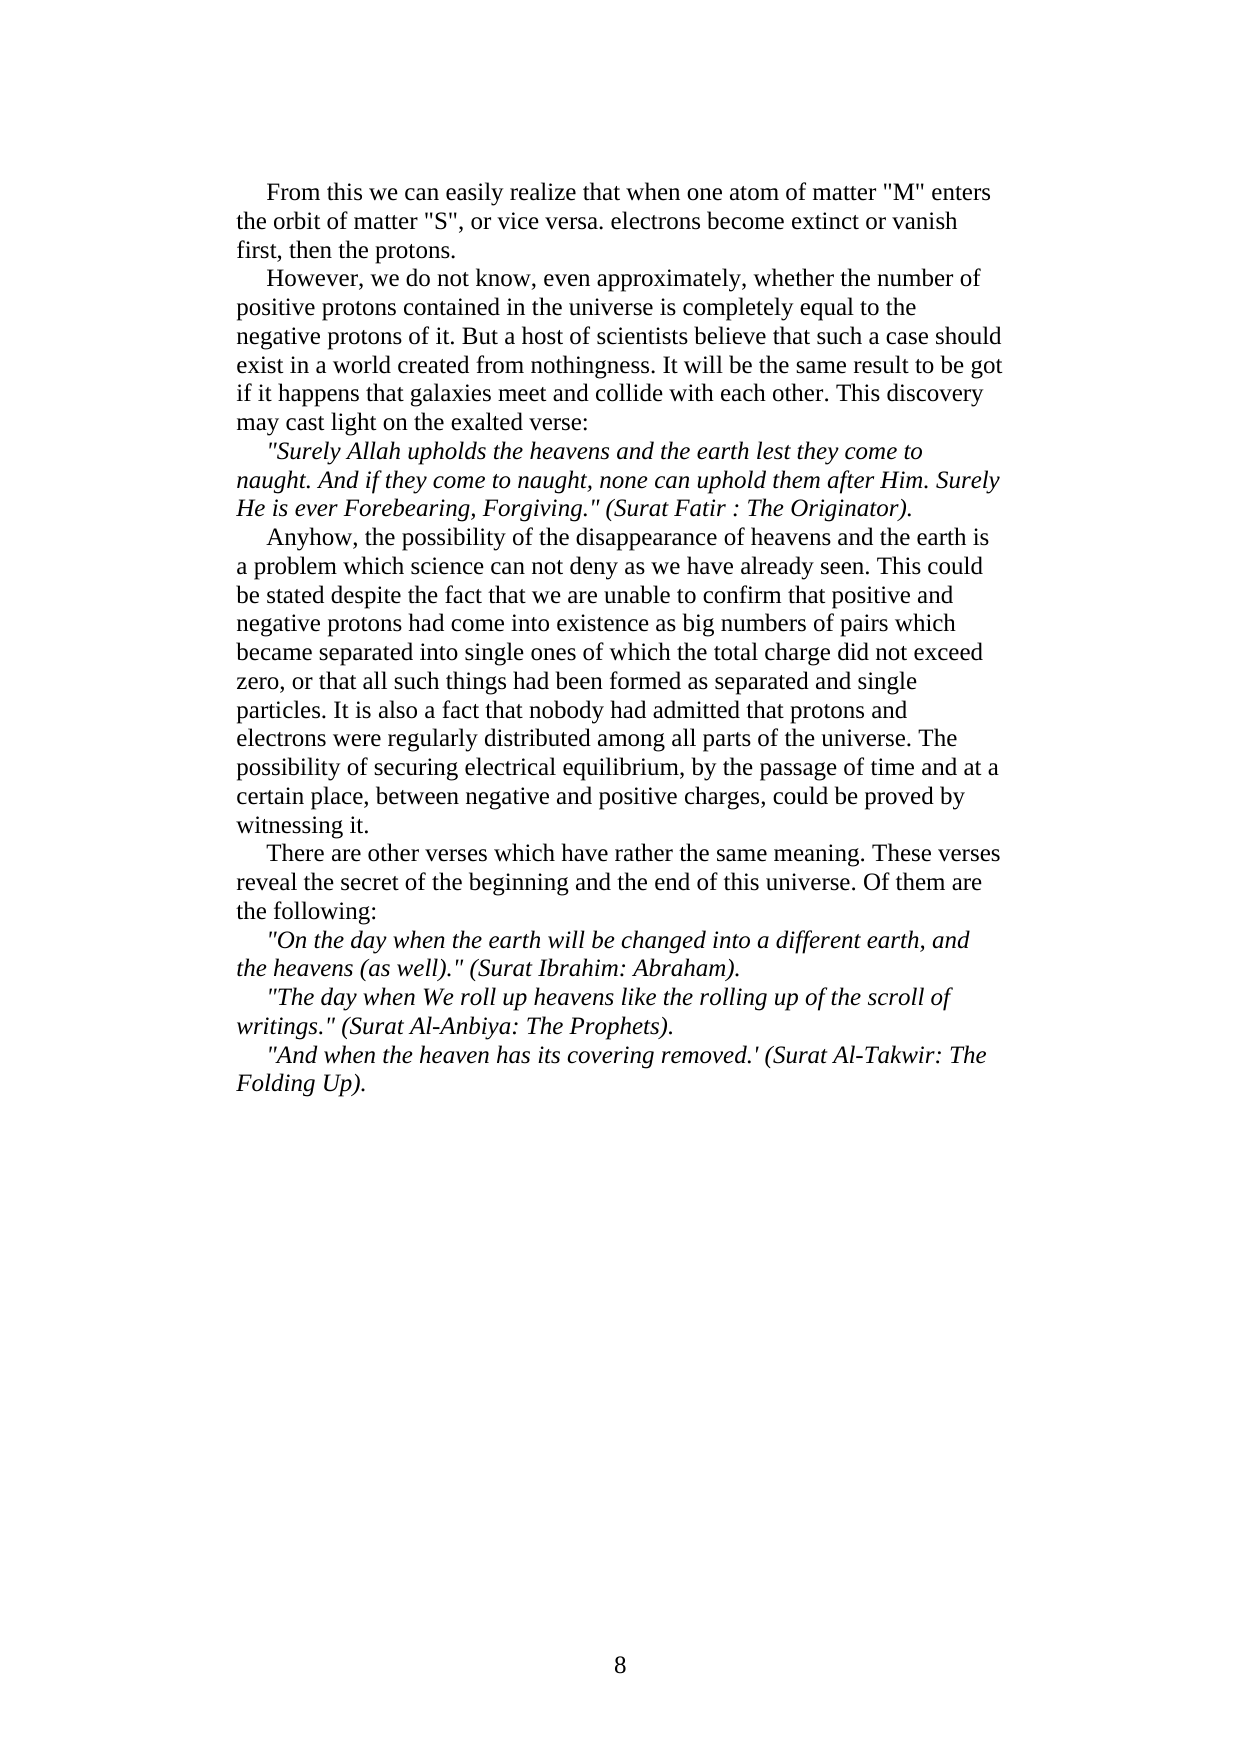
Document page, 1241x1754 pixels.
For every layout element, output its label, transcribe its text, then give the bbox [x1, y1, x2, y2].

text However, we do not know, even approximately, whether the number of positive protons contained in the universe is completely equal to the negative protons of it. But a host of scientists believe that such a case should exist in a world created from nothingness. It will be the same result to be got if it happens that galaxies meet and collide with each other. This discovery may cast light on the exalted verse: [236, 263, 1004, 436]
text "And when the heaven has its covering removed.' (Surat Al-Takwir: The Folding Up). [236, 1040, 1004, 1097]
text "Surely Allah upholds the heavens and the earth lest they come to naught. And if they come to naught, none can uphold them after Him. Surely He is ever Forebearing, Forgiving." (Surat Fatir : The Originator). [236, 436, 1004, 522]
text From this we can easily realize that when one atom of matter "M" enters the orbit of matter "S", or vice versa. electrons become extinct or vanish first, then the protons. [236, 177, 1004, 263]
text "The day when We roll up heavens like the rolling up of the scroll of writings." (Surat Al-Anbiya: The Prophets). [236, 982, 1004, 1040]
text There are other verses which have rather the same meaning. These verses reveal the secret of the beginning and the end of this universe. Of them are the following: [236, 838, 1004, 925]
text Anyhow, the possibility of the disappearance of heavens and the earth is a problem which science can not deny as we have already seen. This could be stated despite the fact that we are unable to confirm that positive and negative protons had come into existence as big numbers of pairs which became separated into single ones of which the total charge did not exceed zero, or that all such things had been formed as separated and single particles. It is also a fact that nobody had admitted that protons and electrons were regularly distributed among all parts of the universe. The possibility of securing electrical equilibrium, by the passage of time and at a certain place, between negative and positive charges, could be proved by witnessing it. [236, 522, 1004, 838]
text "On the day when the earth will be changed into a different earth, and the heavens (as well)." (Surat Ibrahim: Abraham). [236, 925, 1004, 982]
